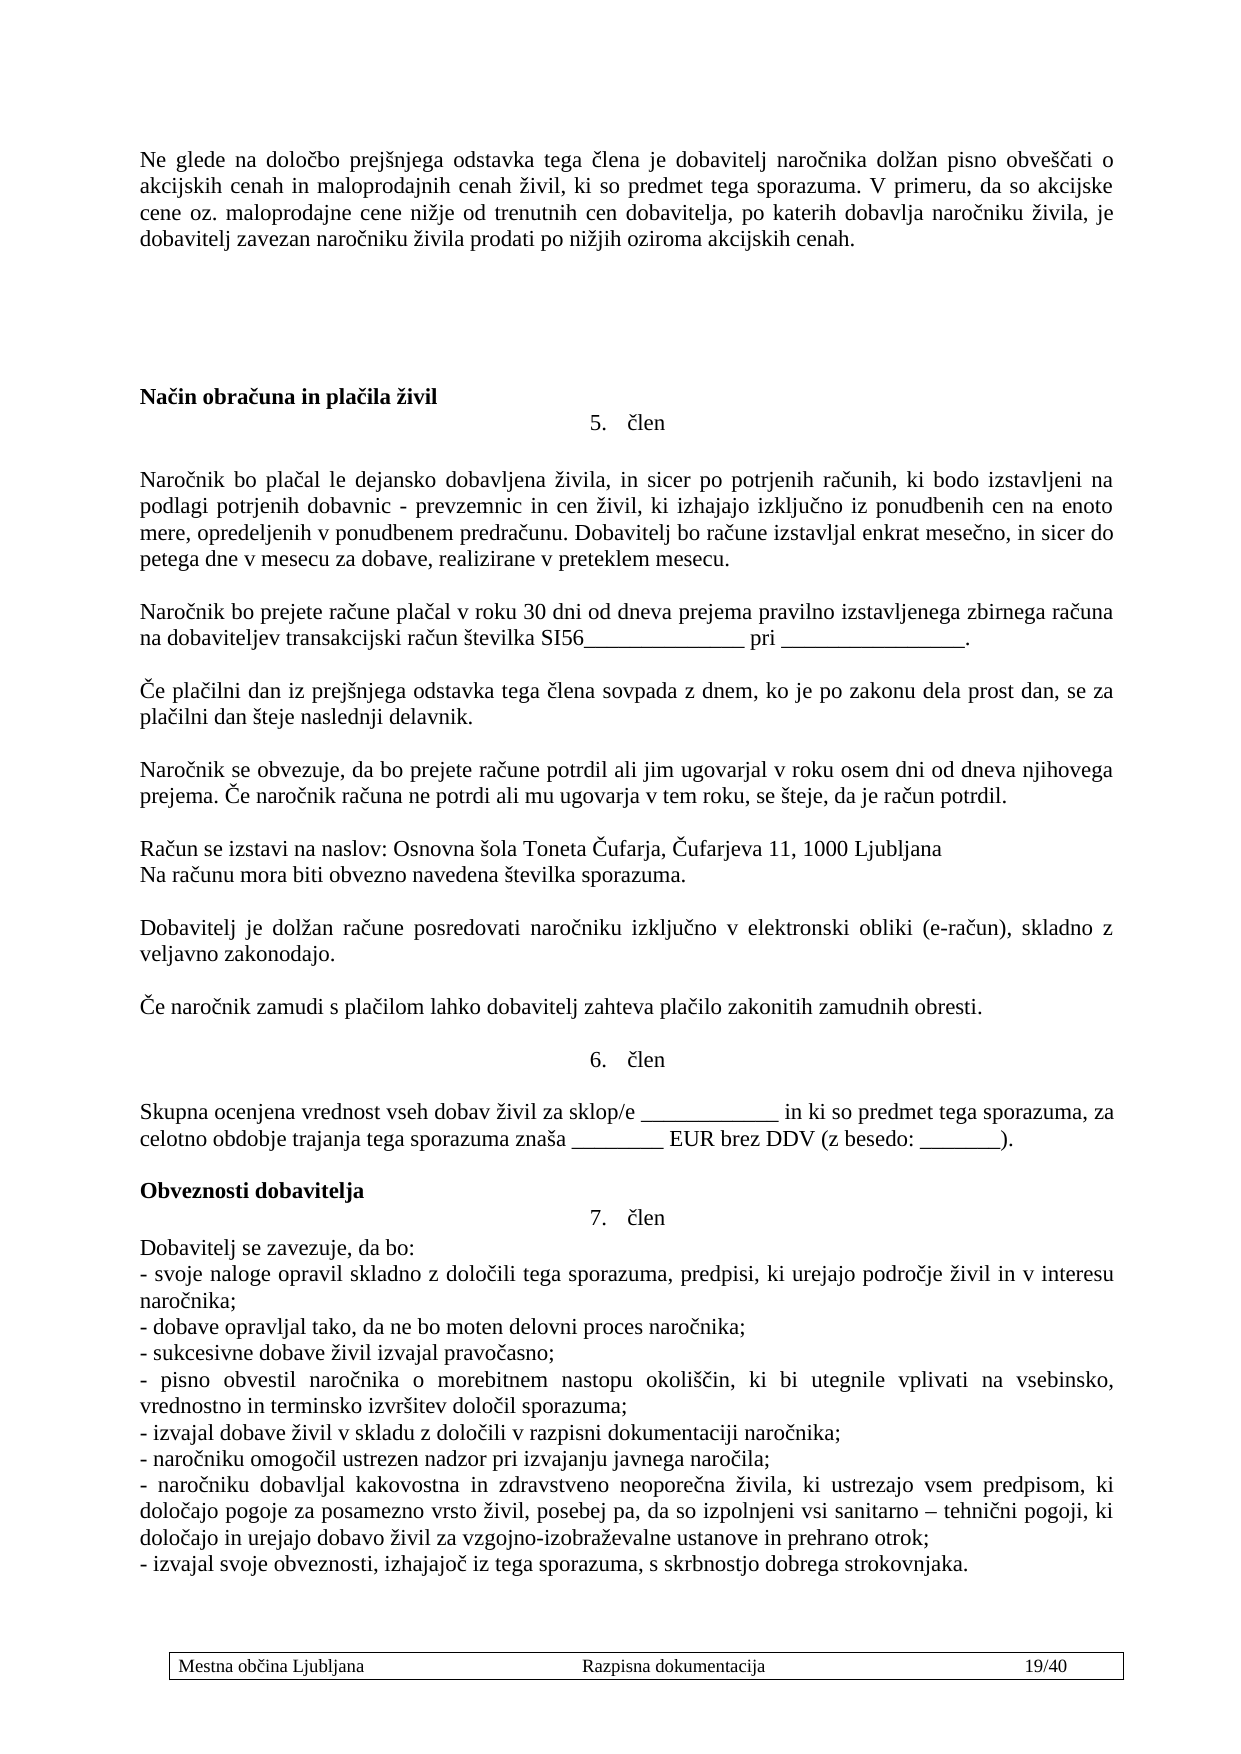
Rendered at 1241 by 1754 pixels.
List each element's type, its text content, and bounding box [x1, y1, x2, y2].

list člen [139, 409, 1115, 436]
text Naročnik bo plačal le dejansko dobavljena živila, in sicer po potrjenih računih, ki bodo izstavljeni na podlagi potrjenih dobavnic - prevzemnic in cen živil, ki izhajajo izključno iz ponudbenih cen na enoto mere, opredeljenih v ponudbenem predračunu. Dobavitelj bo račune izstavljal enkrat mesečno, in sicer do petega dne v mesecu za dobave, realizirane v preteklem mesecu. [139, 466, 1115, 571]
text - svoje naloge opravil skladno z določili tega sporazuma, predpisi, ki urejajo področje živil in v interesu naročnika; [139, 1260, 1115, 1313]
text Če plačilni dan iz prejšnjega odstavka tega člena sovpada z dnem, ko je po zakonu dela prost dan, se za plačilni dan šteje naslednji delavnik. [139, 677, 1115, 729]
text Dobavitelj je dolžan račune posredovati naročniku izključno v elektronski obliki (e-račun), skladno z veljavno zakonodajo. [139, 914, 1115, 967]
text Ne glede na določbo prejšnjega odstavka tega člena je dobavitelj naročnika dolžan pisno obveščati o akcijskih cenah in maloprodajnih cenah živil, ki so predmet tega sporazuma. V primeru, da so akcijske cene oz. maloprodajne cene nižje od trenutnih cen dobavitelja, po katerih dobavlja naročniku živila, je dobavitelj zavezan naročniku živila prodati po nižjih oziroma akcijskih cenah. [139, 146, 1115, 251]
text Dobavitelj se zavezuje, da bo: [139, 1234, 1115, 1260]
text Račun se izstavi na naslov: Osnovna šola Toneta Čufarja, Čufarjeva 11, 1000 Ljubljana [139, 835, 1115, 861]
text Skupna ocenjena vrednost vseh dobav živil za sklop/e ____________ in ki so predmet tega sporazuma, za celotno obdobje trajanja tega sporazuma znaša ________ EUR brez DDV (z besedo: _______). [139, 1098, 1115, 1151]
text - dobave opravljal tako, da ne bo moten delovni proces naročnika; [139, 1313, 1115, 1339]
text - izvajal dobave živil v skladu z določili v razpisni dokumentaciji naročnika; [139, 1418, 1115, 1445]
text - sukcesivne dobave živil izvajal pravočasno; [139, 1339, 1115, 1366]
list člen [139, 1046, 1115, 1072]
text - izvajal svoje obveznosti, izhajajoč iz tega sporazuma, s skrbnostjo dobrega strokovnjaka. [139, 1550, 1115, 1577]
text Način obračuna in plačila živil [139, 383, 1115, 409]
list člen [139, 1204, 1115, 1230]
text Obveznosti dobavitelja [139, 1177, 1115, 1204]
text - naročniku dobavljal kakovostna in zdravstveno neoporečna živila, ki ustrezajo vsem predpisom, ki določajo pogoje za posamezno vrsto živil, posebej pa, da so izpolnjeni vsi sanitarno – tehnični pogoji, ki določajo in urejajo dobavo živil za vzgojno-izobraževalne ustanove in prehrano otrok; [139, 1471, 1115, 1550]
text Če naročnik zamudi s plačilom lahko dobavitelj zahteva plačilo zakonitih zamudnih obresti. [139, 993, 1115, 1019]
text Naročnik se obvezuje, da bo prejete račune potrdil ali jim ugovarjal v roku osem dni od dneva njihovega prejema. Če naročnik računa ne potrdi ali mu ugovarja v tem roku, se šteje, da je račun potrdil. [139, 756, 1115, 808]
text - naročniku omogočil ustrezen nadzor pri izvajanju javnega naročila; [139, 1445, 1115, 1471]
text Na računu mora biti obvezno navedena številka sporazuma. [139, 861, 1115, 888]
text - pisno obvestil naročnika o morebitnem nastopu okoliščin, ki bi utegnile vplivati na vsebinsko, vrednostno in terminsko izvršitev določil sporazuma; [139, 1366, 1115, 1418]
text Naročnik bo prejete račune plačal v roku 30 dni od dneva prejema pravilno izstavljenega zbirnega računa na dobaviteljev transakcijski račun številka SI56______________ pri ________________. [139, 598, 1115, 650]
